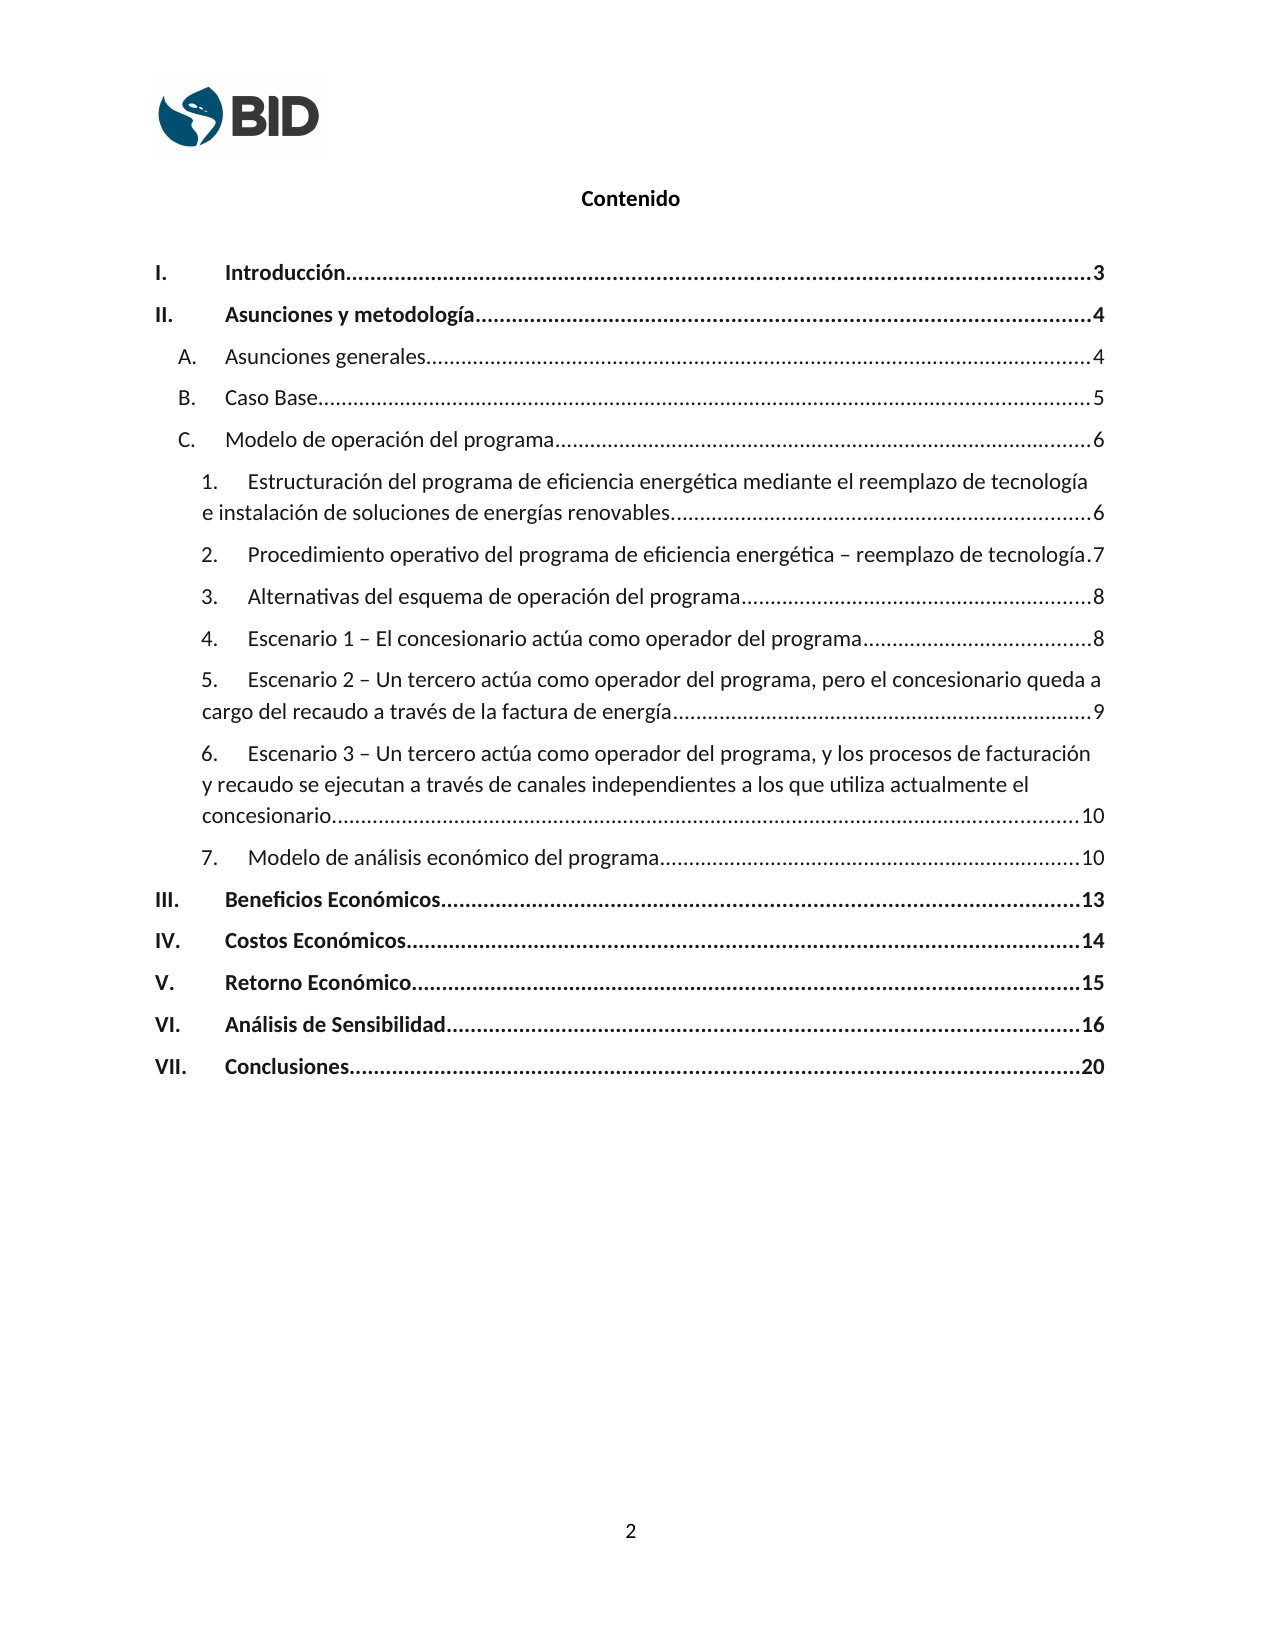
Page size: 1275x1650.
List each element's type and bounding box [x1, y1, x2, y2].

picture [155, 75, 324, 159]
